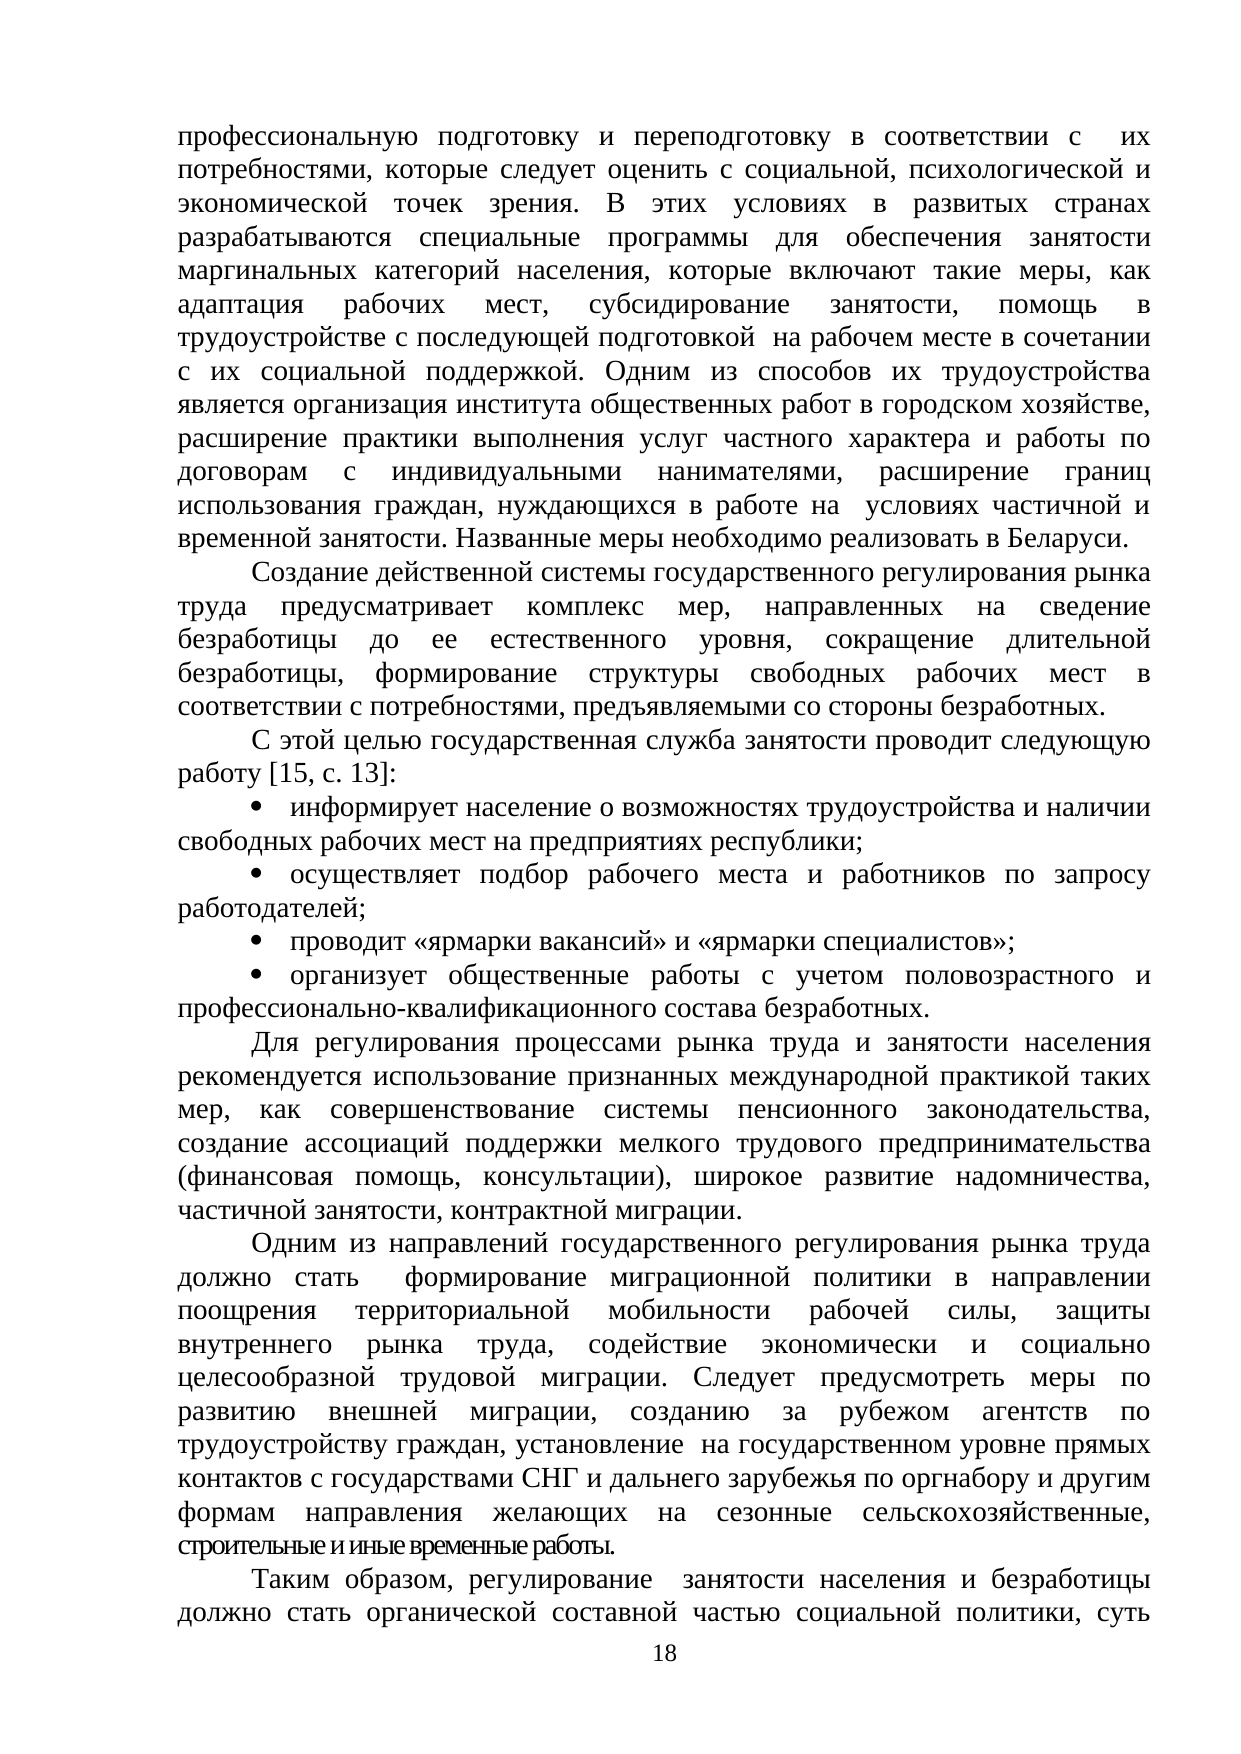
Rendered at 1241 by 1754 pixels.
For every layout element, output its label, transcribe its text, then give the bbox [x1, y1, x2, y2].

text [177, 1561, 1152, 1628]
text С этой целью государственная служба занятости проводит следующую работу [15, с. 13]: [177, 722, 1152, 789]
text Создание действенной системы государственного регулирования рынка труда предусматривает комплекс мер, направленных на сведение безработицы до ее естественного уровня, сокращение длительной безработицы, формирование структуры свободных рабочих мест в соответствии с потребностями, предъявляемыми со стороны безработных. [177, 554, 1152, 722]
text Для регулирования процессами рынка труда и занятости населения рекомендуется использование признанных международной практикой таких мер, как совершенствование системы пенсионного законодательства, создание ассоциаций поддержки мелкого трудового предпринимательства (финансовая помощь, консультации), широкое развитие надомничества, частичной занятости, контрактной миграции. [177, 1024, 1152, 1225]
list проводит «ярмарки вакансий» и «ярмарки специалистов»; [177, 923, 1152, 957]
text Одним из направлений государственного регулирования рынка труда должно стать формирование миграционной политики в направлении поощрения территориальной мобильности рабочей силы, защиты внутреннего рынка труда, содействие экономически и социально целесообразной трудовой миграции. Следует предусмотреть меры по развитию внешней миграции, созданию за рубежом агентств по трудоустройству граждан, установление на государственном уровне прямых контактов с государствами СНГ и дальнего зарубежья по оргнабору и другим формам направления желающих на сезонные сельскохозяйственные, строительные и иные временные работы. [177, 1225, 1152, 1561]
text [177, 118, 1152, 554]
list организует общественные работы с учетом половозрастного и профессионально-квалификационного состава безработных. [177, 957, 1152, 1024]
list информирует население о возможностях трудоустройства и наличии свободных рабочих мест на предприятиях республики; [177, 789, 1152, 856]
list осуществляет подбор рабочего места и работников по запросу работодателей; [177, 856, 1152, 923]
